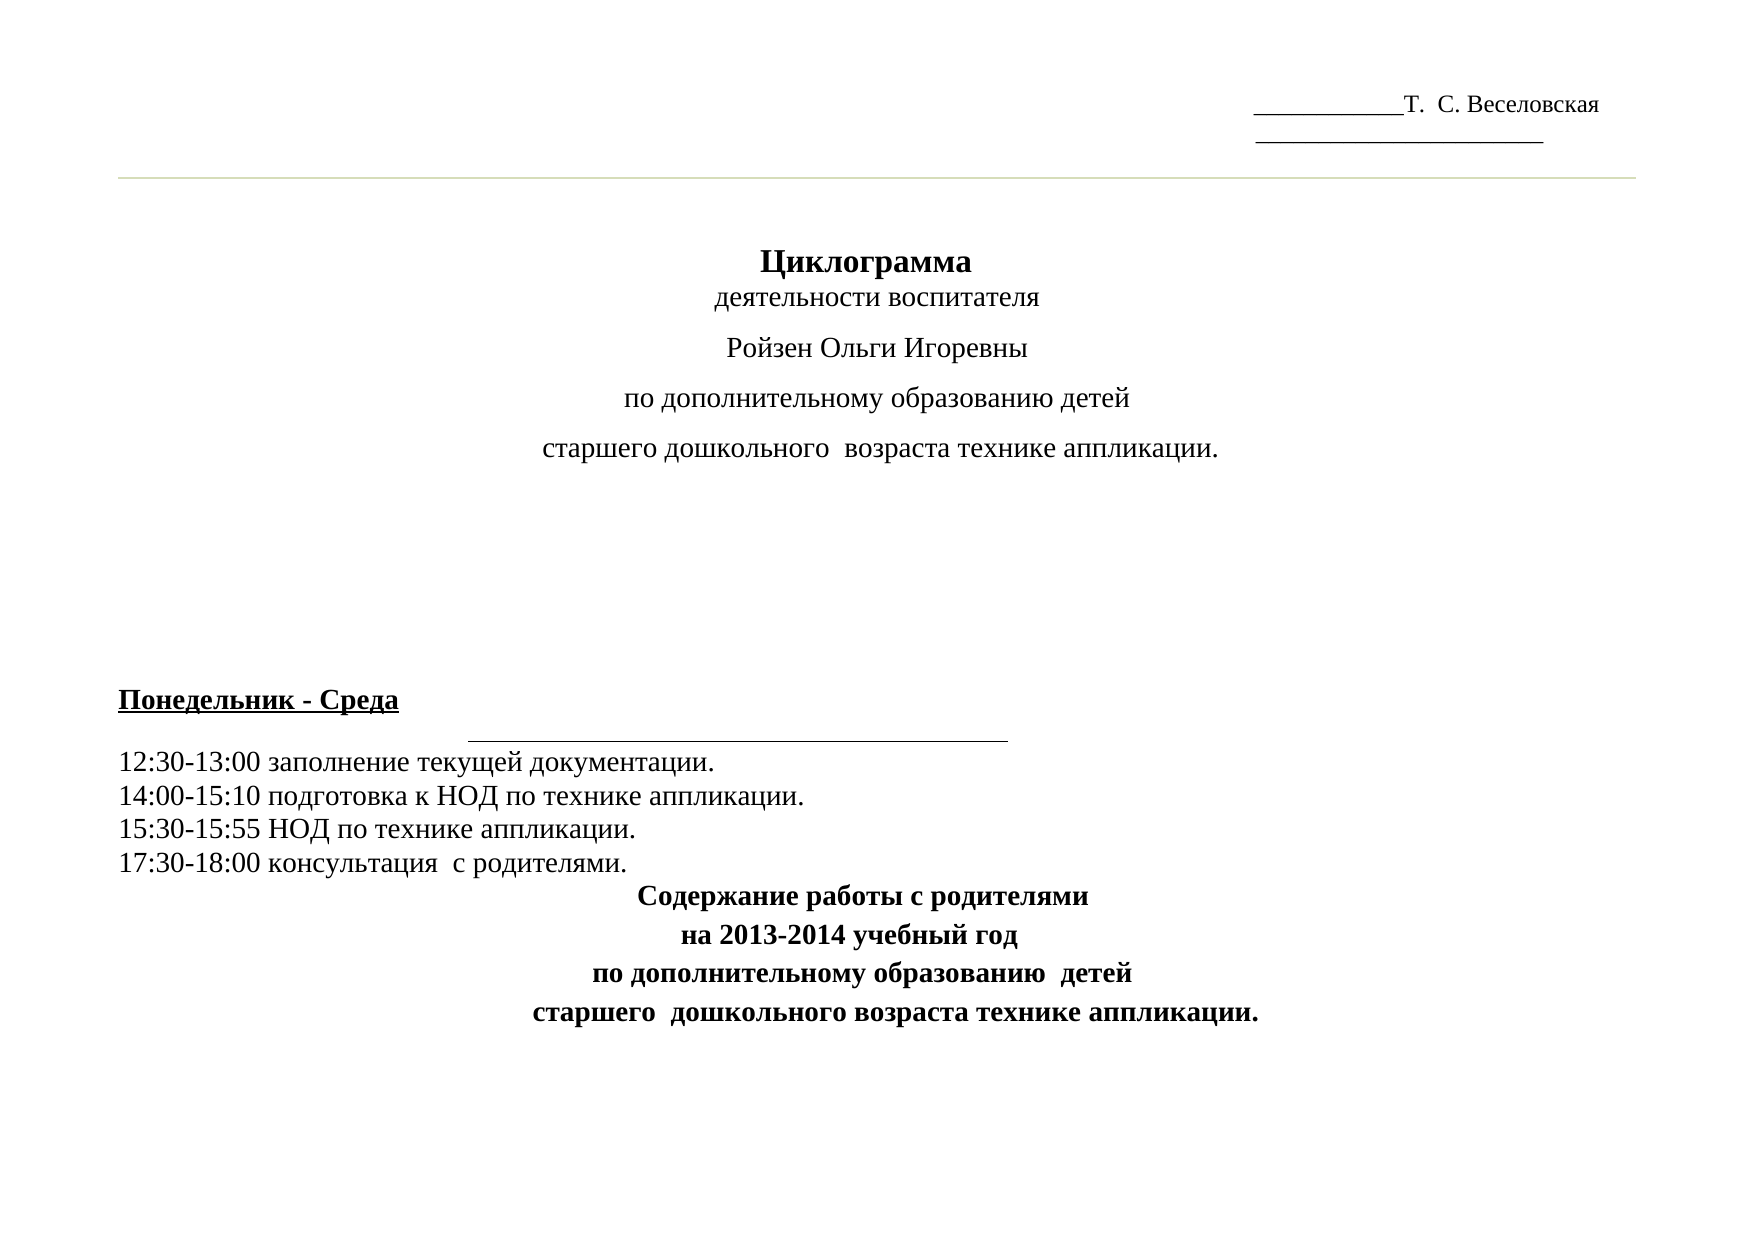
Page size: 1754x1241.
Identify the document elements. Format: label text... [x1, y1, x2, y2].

text _______________________ [118, 117, 1636, 146]
text на 2013-2014 учебный год [156, 917, 1636, 951]
text Циклограмма [118, 241, 1636, 279]
text старшего дошкольного возраста технике аппликации. [118, 430, 1636, 464]
text Ройзен Ольги Игоревны [118, 330, 1636, 363]
text Содержание работы с родителями [156, 878, 1636, 912]
text деятельности воспитателя [118, 279, 1636, 313]
text 15:30-15:55 НОД по технике аппликации. [118, 811, 1636, 845]
text Понедельник - Среда [118, 682, 1636, 716]
text 14:00-15:10 подготовка к НОД по технике аппликации. [118, 778, 1636, 811]
text старшего дошкольного возраста технике аппликации. [156, 994, 1636, 1028]
text 12:30-13:00 заполнение текущей документации. [118, 744, 1636, 778]
text ____________Т. С. Веселовская [99, 89, 1636, 117]
text по дополнительному образованию детей [118, 380, 1636, 414]
text 17:30-18:00 консультация с родителями. [118, 845, 1636, 878]
text по дополнительному образованию детей [118, 956, 1636, 989]
